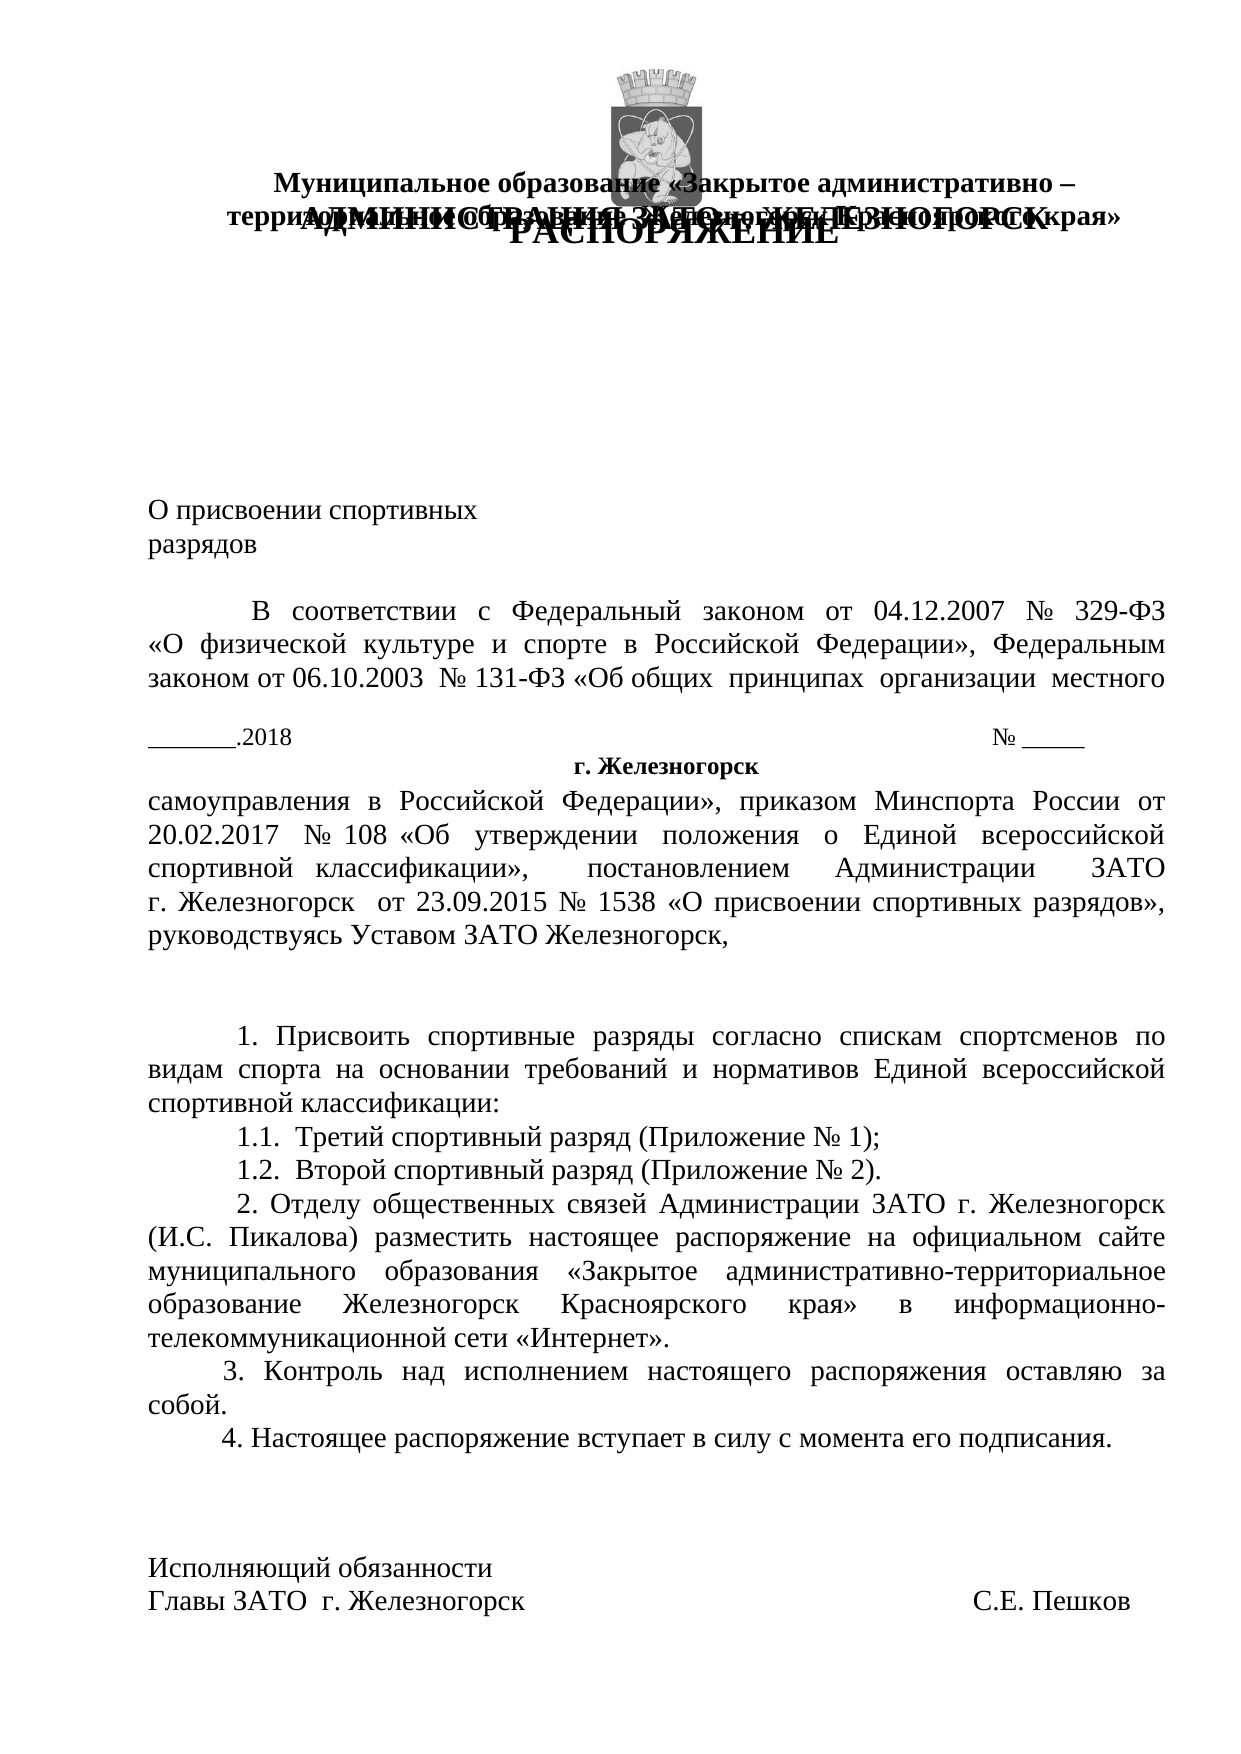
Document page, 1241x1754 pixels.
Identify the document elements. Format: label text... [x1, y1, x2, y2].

text г. Железногорск [148, 751, 1184, 780]
list 4. Настоящее распоряжение вступает в силу с момента его подписания. [162, 1421, 1166, 1454]
text В соответствии с Федеральный законом от 04.12.2007 № 329-ФЗ «О физической культуре и спорте в Российской Федерации», Федеральным законом от 06.10.2003 № 131-ФЗ «Об общих принципах организации местного самоуправления в Российской Федерации», приказом Минспорта России от 20.02.2017 № 108 «Об утверждении положения о Единой всероссийской спортивной классификации», постановлением Администрации ЗАТО г. Железногорск от 23.09.2015 № 1538 «О присвоении спортивных разрядов», руководствуясь Уставом ЗАТО Железногорск, [148, 780, 1166, 951]
text О присвоении спортивных [148, 492, 1160, 526]
text 1. Присвоить спортивные разряды согласно спискам спортсменов по видам спорта на основании требований и нормативов Единой всероссийской спортивной классификации: [148, 1018, 1166, 1119]
text Главы ЗАТО г. Железногорск С.Е. Пешков [148, 1583, 1166, 1617]
text Муниципальное образование «Закрытое административно – территориальное образование Железногорск Красноярского края» [158, 165, 1190, 198]
text 1.1. Третий спортивный разряд (Приложение № 1); [148, 1119, 1166, 1152]
text В соответствии с Федеральный законом от 04.12.2007 № 329-ФЗ «О физической культуре и спорте в Российской Федерации», Федеральным законом от 06.10.2003 № 131-ФЗ «Об общих принципах организации местного самоуправления в Российской Федерации», приказом Минспорта России от 20.02.2017 № 108 «Об утверждении положения о Единой всероссийской спортивной классификации», постановлением Администрации ЗАТО г. Железногорск от 23.09.2015 № 1538 «О присвоении спортивных разрядов», руководствуясь Уставом ЗАТО Железногорск, [148, 593, 1166, 722]
text РАСПОРЯЖЕНИЕ [158, 208, 1190, 251]
text 2. Отделу общественных связей Администрации ЗАТО г. Железногорск (И.С. Пикалова) разместить настоящее распоряжение на официальном сайте муниципального образования «Закрытое административно-территориальное образование Железногорск Красноярского края» в информационно-телекоммуникационной сети «Интернет». [148, 1186, 1166, 1353]
text Исполняющий обязанности [148, 1550, 1166, 1583]
text 1.2. Второй спортивный разряд (Приложение № 2). [148, 1152, 1166, 1186]
text _______.2018 № _____ [148, 722, 1184, 751]
list 3. Контроль над исполнением настоящего распоряжения оставляю за собой. [148, 1353, 1166, 1421]
text разрядов [148, 526, 1160, 559]
